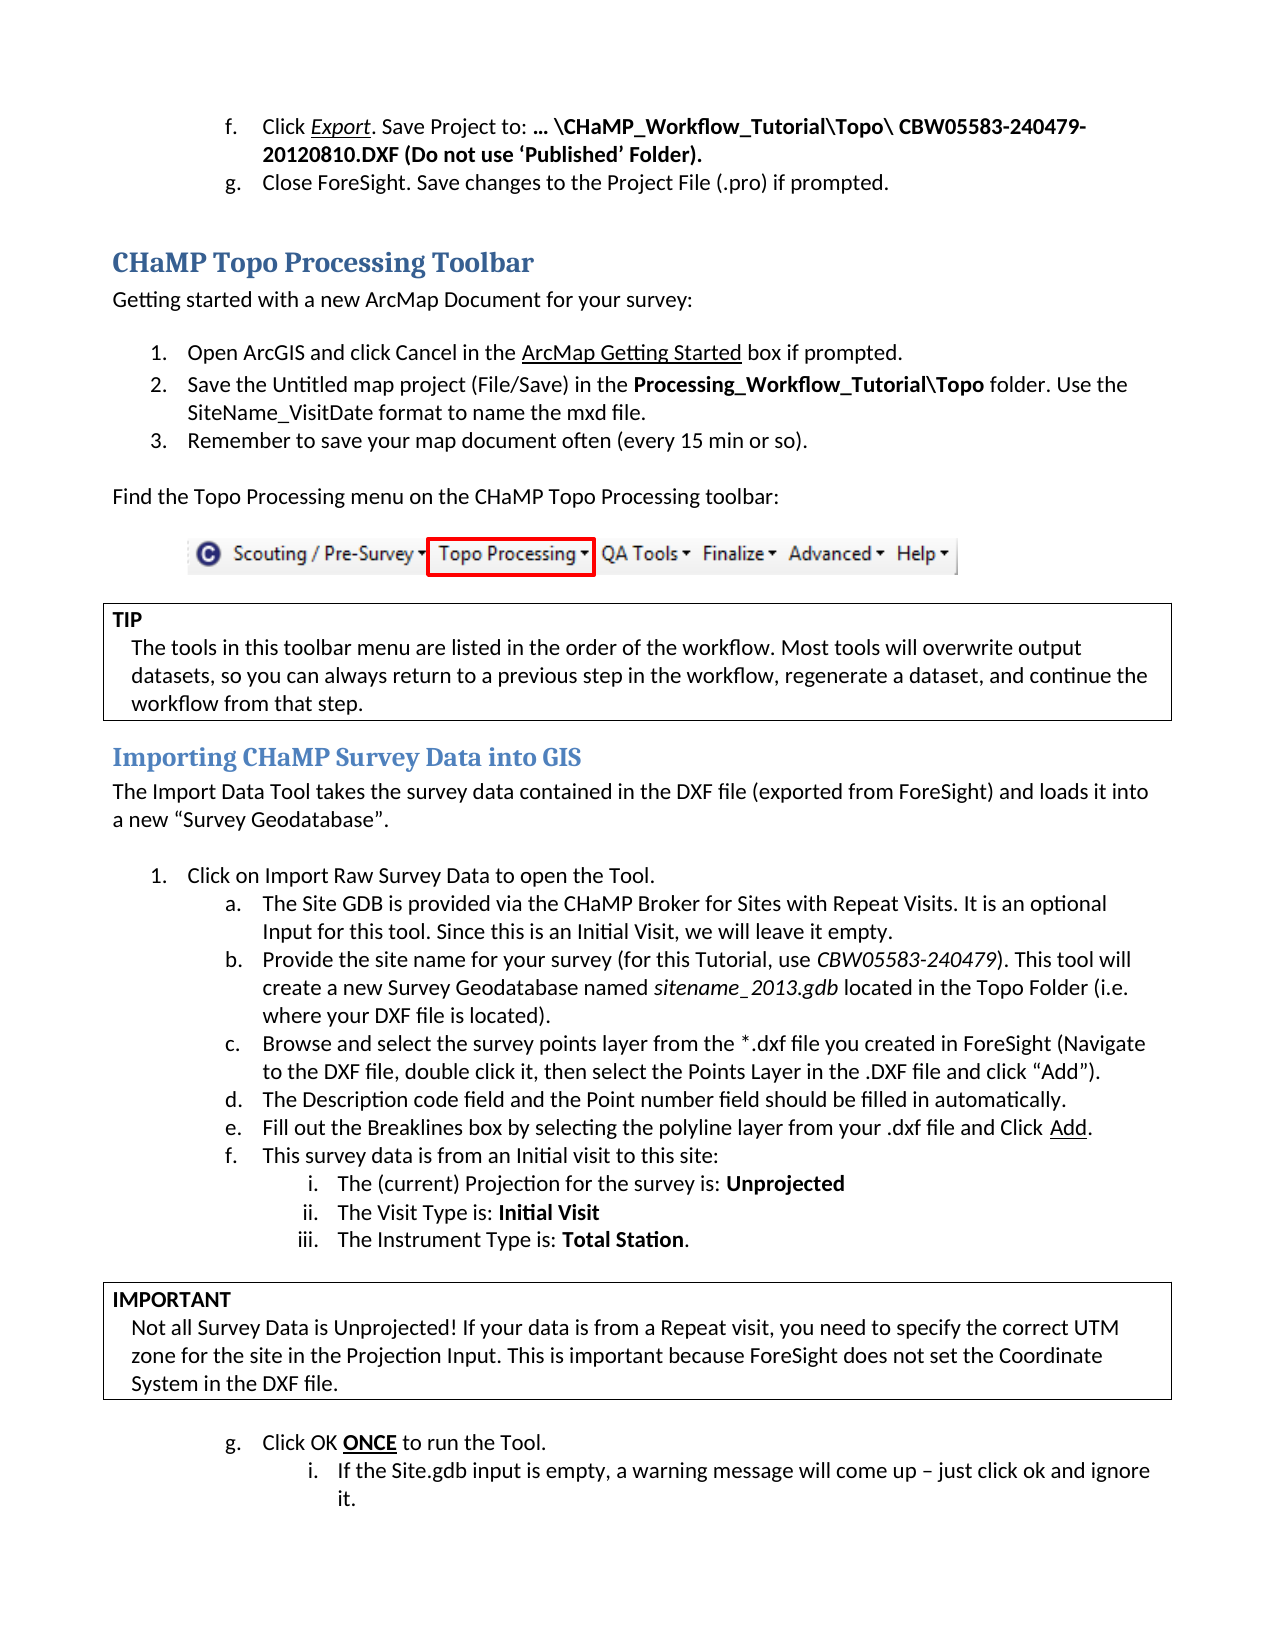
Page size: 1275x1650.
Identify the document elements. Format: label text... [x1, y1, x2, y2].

picture [430, 541, 592, 573]
list Open ArcGIS and click Cancel in the ArcMap Getting Started box if prompted. [150, 338, 1162, 366]
list Browse and select the survey points layer from the *.dxf file you created in ForeSight (Navigate to the DXF file, double click it, then select the Points Layer in the .DXF file and click “Add”). [225, 1029, 1162, 1086]
picture [596, 538, 958, 575]
list This survey data is from an Initial visit to this site: [225, 1142, 1162, 1169]
text Getting started with a new ArcMap Document for your survey: [112, 285, 1162, 313]
picture [187, 538, 426, 575]
list The Description code field and the Point number field should be filled in automatically. [225, 1086, 1162, 1113]
text Find the Topo Processing menu on the CHaMP Topo Processing toolbar: [112, 482, 1162, 538]
list TIP The tools in this toolbar menu are listed in the order of the workflow. Most tools will overwrite output datasets, so you can always return to a previous step in the workflow, regenerate a dataset, and continue the workflow from that step. [104, 604, 1171, 720]
text IMPORTANT Not all Survey Data is Unprojected! If your data is from a Repeat visit, you need to specify the correct UTM zone for the site in the Projection Input. This is important because ForeSight does not set the Coordinate System in the DXF file. [104, 1283, 1171, 1399]
list The Visit Type is: Initial Visit [319, 1198, 1162, 1226]
list The (current) Projection for the survey is: Unprojected [319, 1169, 1162, 1198]
list The Site GDB is provided via the CHaMP Broker for Sites with Repeat Visits. It is an optional Input for this tool. Since this is an Initial Visit, we will leave it empty. [225, 889, 1162, 945]
list The Import Data Tool takes the survey data contained in the DXF file (exported from ForeSight) and loads it into a new “Survey Geodatabase”. [112, 777, 1162, 861]
subtitle CHaMP Topo Processing Toolbar [112, 247, 1162, 280]
list Click Export. Save Project to: … \CHaMP_Workflow_Tutorial\Topo\ CBW05583-240479-20120810.DXF (Do not use ‘Published’ Folder). [225, 112, 1162, 168]
list The Instrument Type is: Total Station. [319, 1226, 1162, 1282]
list Close ForeSight. Save changes to the Project File (.pro) if prompted. [225, 168, 1162, 197]
subtitle Importing CHaMP Survey Data into GIS [112, 742, 1162, 773]
list Fill out the Breaklines box by selecting the polyline layer from your .dxf file and Click Add. [225, 1113, 1162, 1142]
list Click OK ONCE to run the Tool. [225, 1428, 1162, 1456]
list Click on Import Raw Survey Data to open the Tool. [150, 861, 1162, 889]
list If the Site.gdb input is empty, a warning message will come up – just click ok and ignore it. [319, 1456, 1162, 1512]
list Save the Untitled map project (File/Save) in the Processing_Workflow_Tutorial\Topo folder. Use the SiteName_VisitDate format to name the mxd file. [150, 370, 1162, 426]
list Provide the site name for your survey (for this Tutorial, use CBW05583-240479). This tool will create a new Survey Geodatabase named sitename_2013.gdb located in the Topo Folder (i.e. where your DXF file is located). [225, 945, 1162, 1029]
list Remember to save your map document often (every 15 min or so). [150, 426, 1162, 482]
